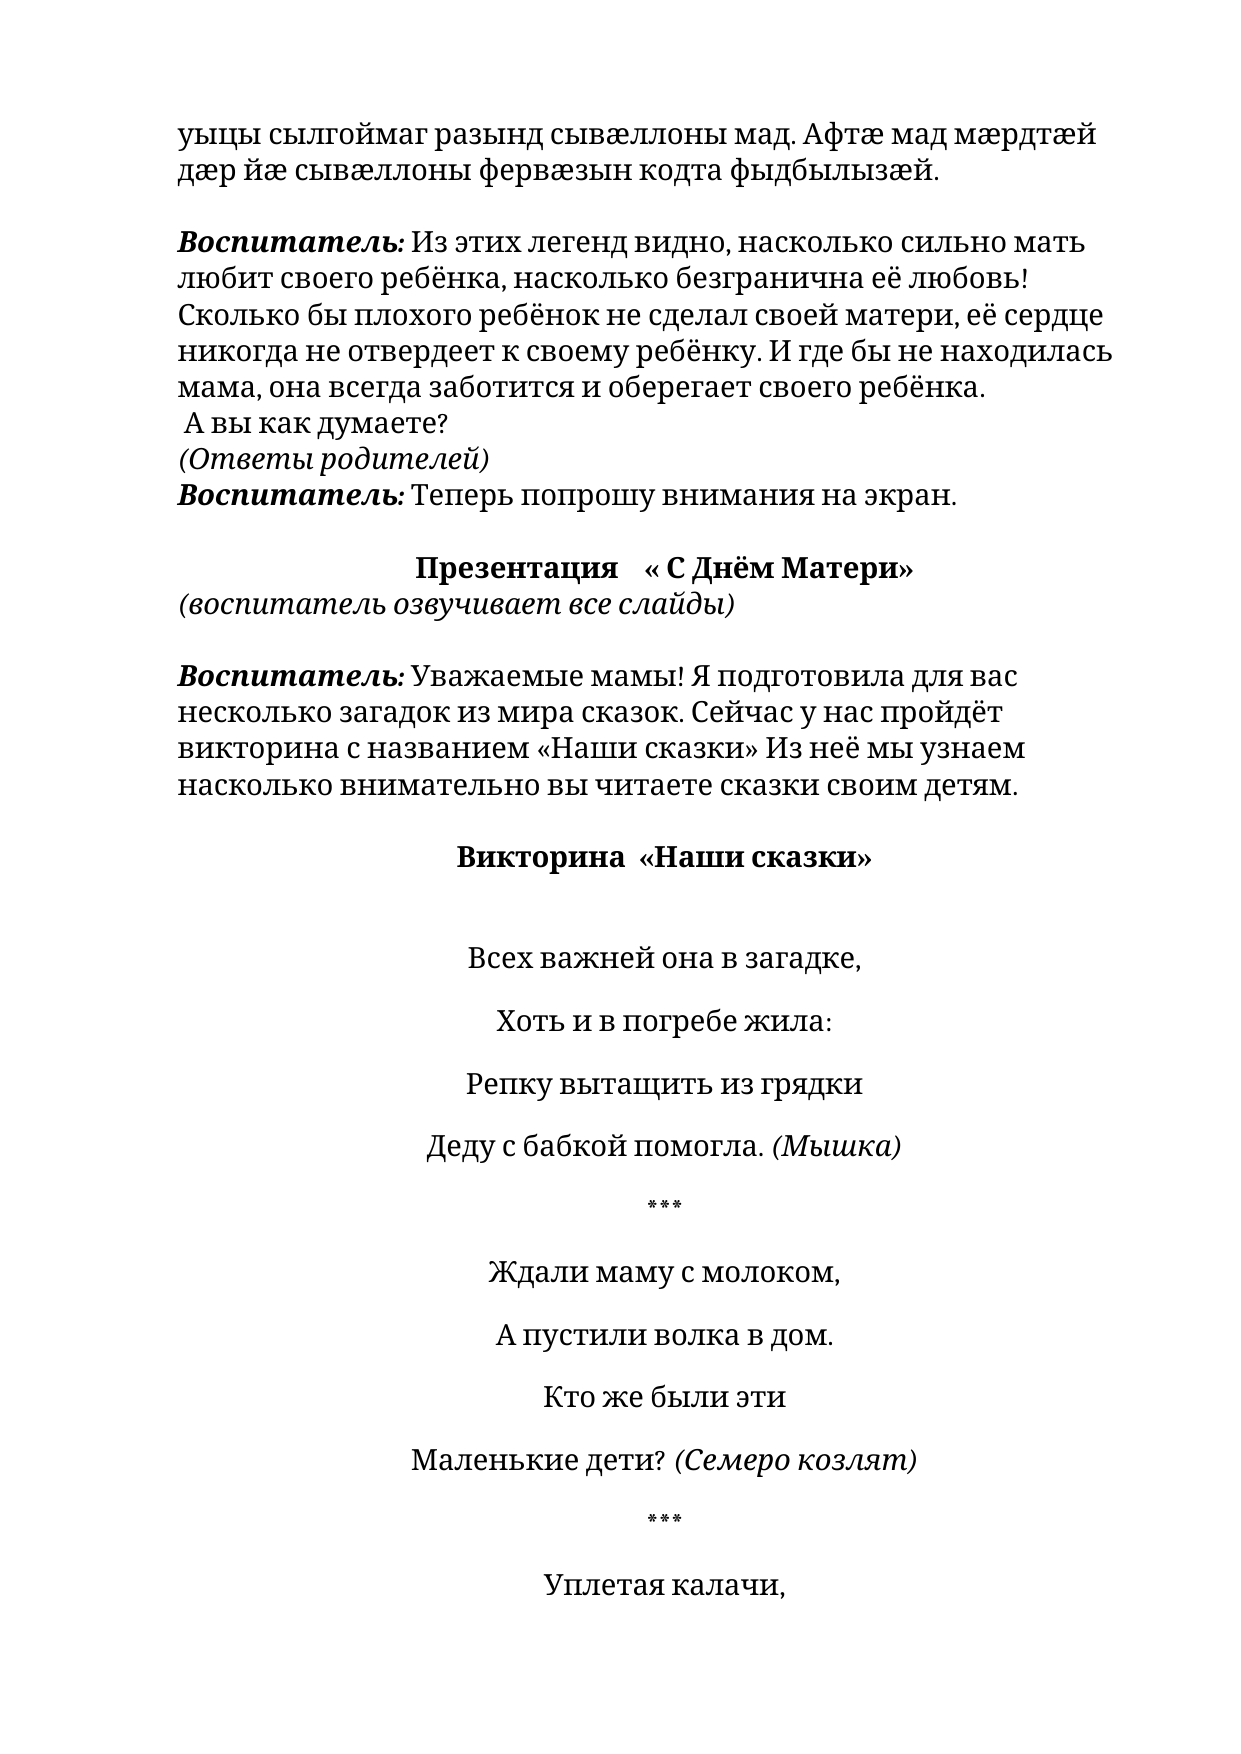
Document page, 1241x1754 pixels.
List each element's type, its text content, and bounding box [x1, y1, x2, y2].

text Воспитатель: Из этих легенд видно, насколько сильно мать любит своего ребёнка, насколько безгранична её любовь! Сколько бы плохого ребёнок не сделал своей матери, её сердце никогда не отвердеет к своему ребёнку. И где бы не находилась мама, она всегда заботится и оберегает своего ребёнка. [177, 227, 1152, 405]
text (Ответы родителей) [177, 443, 1152, 477]
text Маленькие дети? (Семеро козлят) [177, 1444, 1152, 1478]
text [177, 118, 1152, 188]
text Ждали маму с молоком, [177, 1256, 1152, 1289]
text Викторина «Наши сказки» [177, 841, 1152, 874]
text *** [177, 1507, 1152, 1540]
text Кто же были эти [177, 1381, 1152, 1415]
text Воспитатель: Теперь попрошу внимания на экран. [177, 479, 1152, 513]
text А пустили волка в дом. [177, 1319, 1152, 1352]
text Всех важней она в загадке, [177, 942, 1152, 976]
text Репку вытащить из грядки [177, 1068, 1152, 1101]
text Деду с бабкой помогла. (Мышка) [177, 1131, 1152, 1164]
text (воспитатель озвучивает все слайды) [177, 588, 1152, 622]
text Презентация « С Днём Матери» [177, 552, 1152, 585]
text Воспитатель: Уважаемые мамы! Я подготовила для вас несколько загадок из мира сказок. Сейчас у нас пройдёт викторина с названием «Наши сказки» Из неё мы узнаем насколько внимательно вы читаете сказки своим детям. [177, 660, 1152, 802]
text *** [177, 1193, 1152, 1227]
text Хоть и в погребе жила: [177, 1005, 1152, 1039]
text Уплетая калачи, [177, 1569, 1152, 1603]
text А вы как думаете? [177, 407, 1152, 441]
